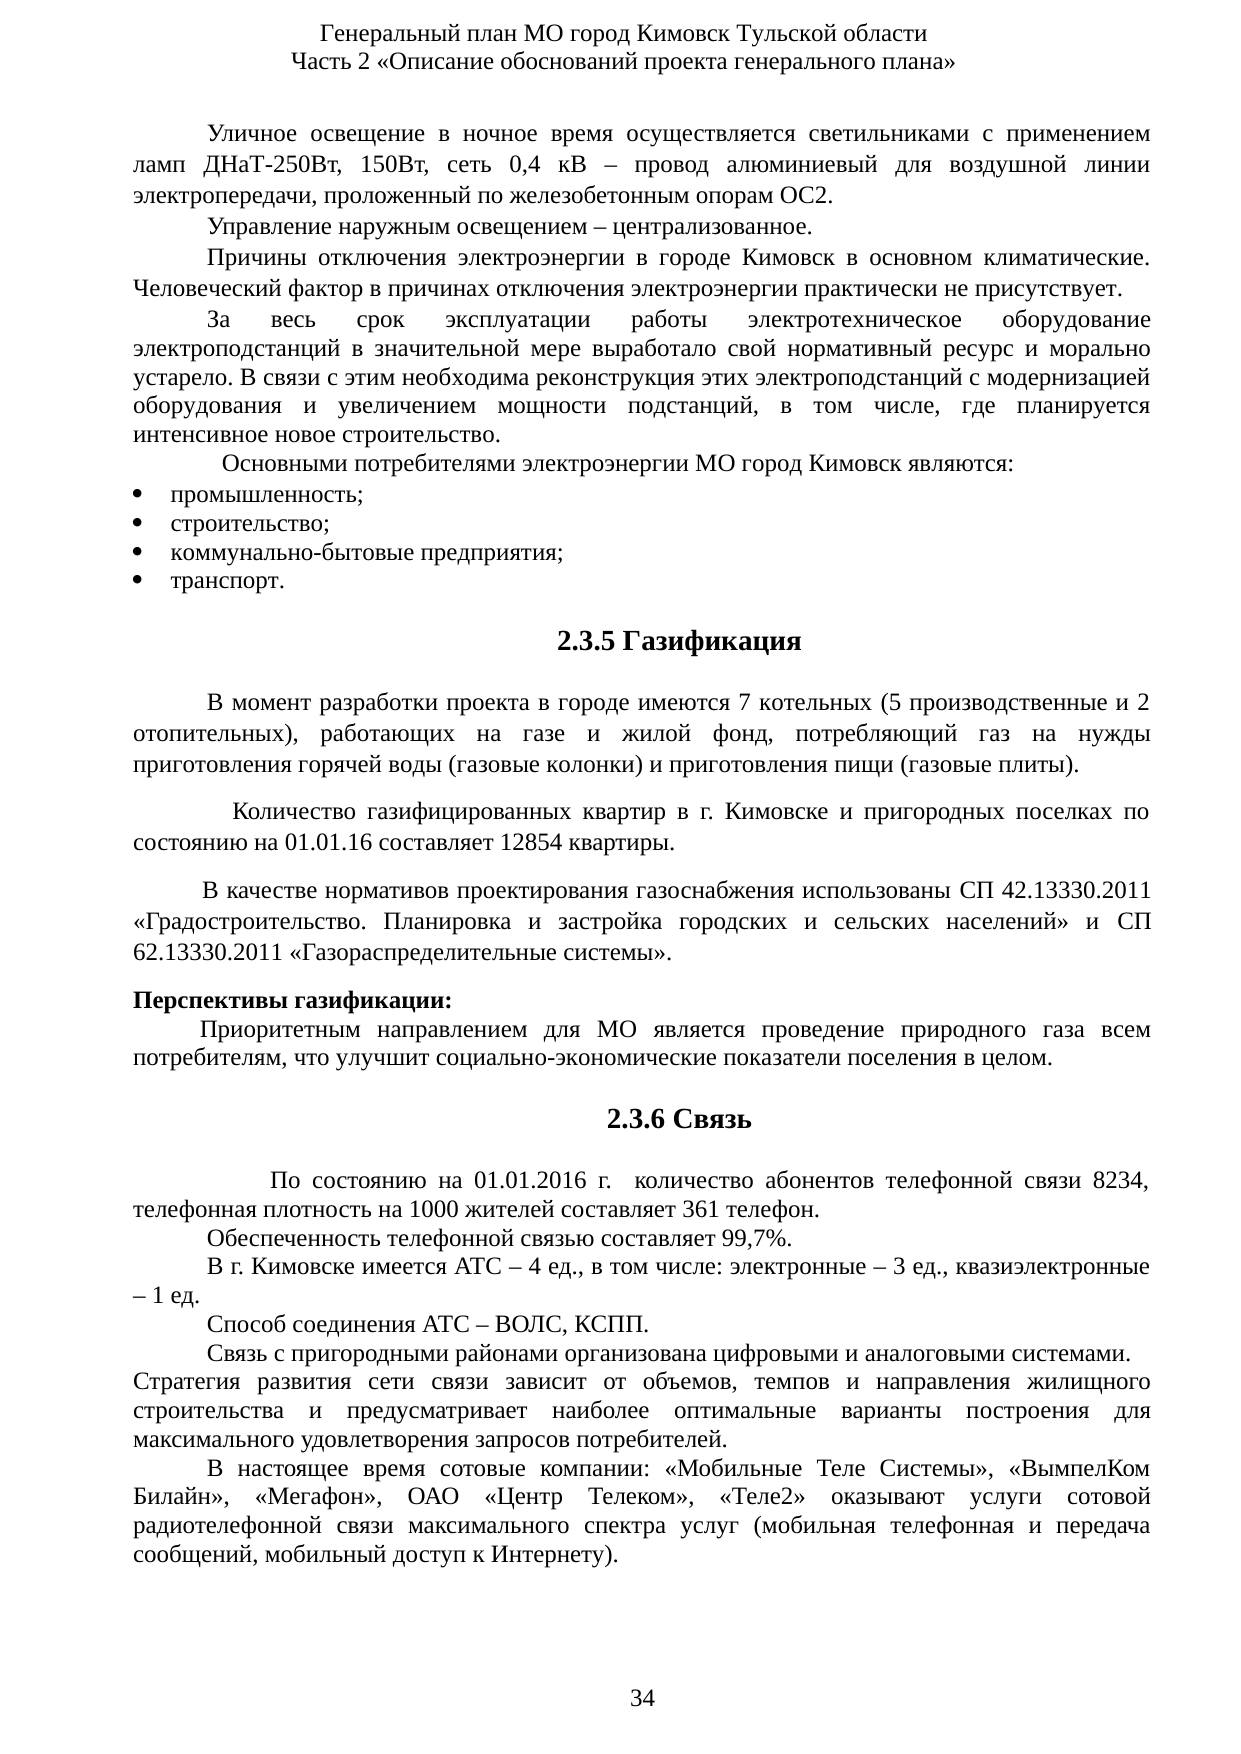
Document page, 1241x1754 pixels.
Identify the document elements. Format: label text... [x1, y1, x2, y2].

list транспорт. [133, 565, 1152, 594]
subtitle 2.3.5 Газификация [133, 623, 1152, 656]
text Обеспеченность телефонной связью составляет 99,7%. [133, 1223, 1152, 1251]
list коммунально-бытовые предприятия; [133, 537, 1152, 565]
text Стратегия развития сети связи зависит от объемов, темпов и направления жилищного строительства и предусматривает наиболее оптимальные варианты построения для максимального удовлетворения запросов потребителей. [133, 1366, 1152, 1453]
text Управление наружным освещением – централизованное. [133, 211, 1152, 240]
text Приоритетным направлением для МО является проведение природного газа всем потребителям, что улучшит социально-экономические показатели поселения в целом. [133, 1014, 1152, 1071]
text В настоящее время сотовые компании: «Мобильные Теле Системы», «ВымпелКом Билайн», «Мегафон», ОАО «Центр Телеком», «Теле2» оказывают услуги сотовой радиотелефонной связи максимального спектра услуг (мобильная телефонная и передача сообщений, мобильный доступ к Интернету). [133, 1453, 1152, 1568]
text По состоянию на 01.01.2016 г. количество абонентов телефонной связи 8234, телефонная плотность на 1000 жителей составляет 361 телефон. [133, 1165, 1152, 1223]
text Количество газифицированных квартир в г. Кимовске и пригородных поселках по состоянию на 01.01.16 составляет 12854 квартиры. [133, 796, 1152, 856]
text В момент разработки проекта в городе имеются 7 котельных (5 производственные и 2 отопительных), работающих на газе и жилой фонд, потребляющий газ на нужды приготовления горячей воды (газовые колонки) и приготовления пищи (газовые плиты). [133, 687, 1152, 777]
text В качестве нормативов проектирования газоснабжения использованы СП 42.13330.2011 «Градостроительство. Планировка и застройка городских и сельских населений» и СП 62.13330.2011 «Газораспределительные системы». [133, 875, 1152, 966]
text Уличное освещение в ночное время осуществляется светильниками с применением ламп ДНаТ-250Вт, 150Вт, сеть 0,4 кВ – провод алюминиевый для воздушной линии электропередачи, проложенный по железобетонным опорам ОС2. [133, 118, 1152, 209]
text За весь срок эксплуатации работы электротехническое оборудование электроподстанций в значительной мере выработало свой нормативный ресурс и морально устарело. В связи с этим необходима реконструкция этих электроподстанций с модернизацией оборудования и увеличением мощности подстанций, в том числе, где планируется интенсивное новое строительство. [133, 304, 1152, 448]
text Причины отключения электроэнергии в городе Кимовск в основном климатические. Человеческий фактор в причинах отключения электроэнергии практически не присутствует. [133, 242, 1152, 302]
text В г. Кимовске имеется АТС – 4 ед., в том числе: электронные – 3 ед., квазиэлектронные – 1 ед. [133, 1251, 1152, 1309]
text Основными потребителями электроэнергии МО город Кимовск являются: [133, 448, 1152, 477]
text Способ соединения АТС – ВОЛС, КСПП. [133, 1309, 1152, 1338]
text Перспективы газификации: [133, 985, 1152, 1014]
subtitle 2.3.6 Связь [133, 1101, 1152, 1135]
list строительство; [133, 508, 1152, 537]
list промышленность; [133, 479, 1152, 508]
text Связь с пригородными районами организована цифровыми и аналоговыми системами. [133, 1338, 1152, 1366]
